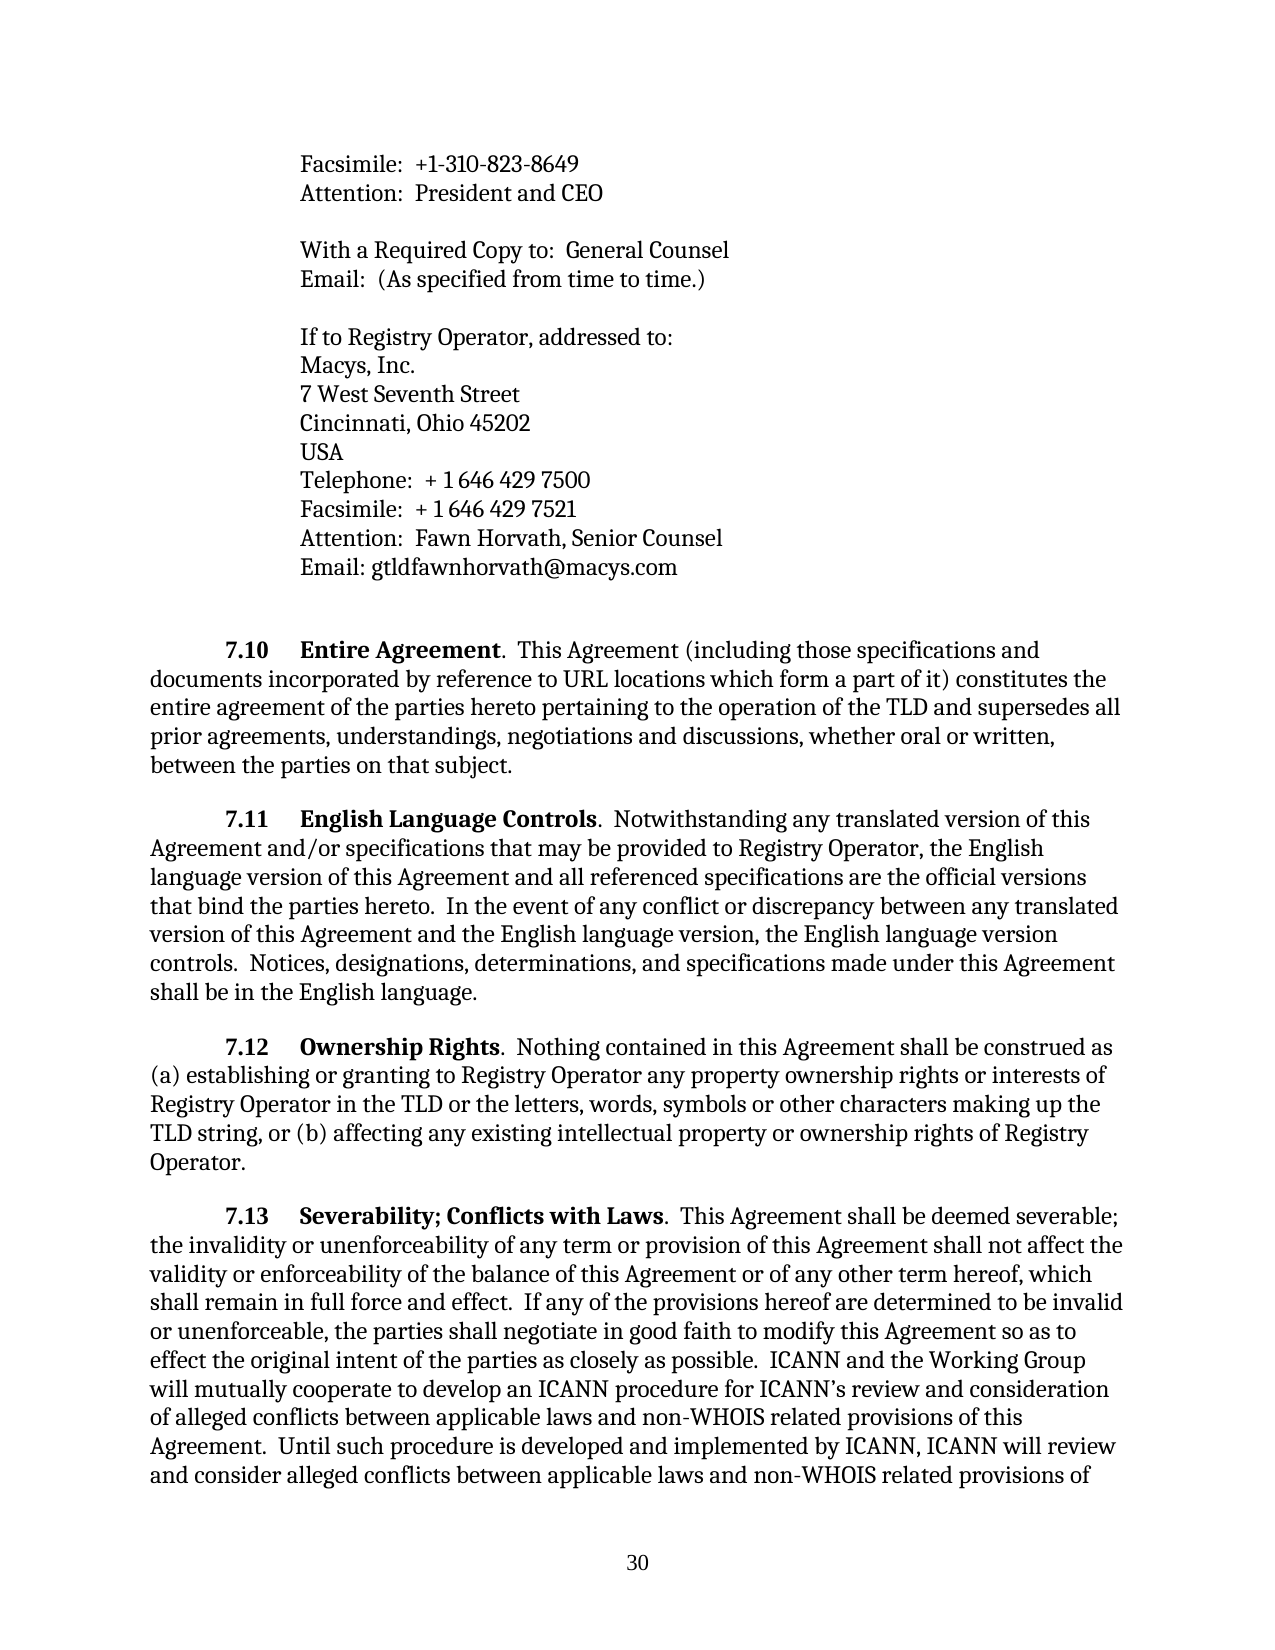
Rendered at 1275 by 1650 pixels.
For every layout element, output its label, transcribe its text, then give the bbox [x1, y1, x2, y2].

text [150, 1201, 1125, 1489]
text Cincinnati, Ohio 45202 [300, 409, 1125, 437]
text Telephone: + 1 646 429 7500 [300, 466, 1125, 495]
text Facsimile: + 1 646 429 7521 Attention: Fawn Horvath, Senior Counsel [300, 495, 1125, 552]
text Email: gtldfawnhorvath@macys.com [300, 552, 1125, 581]
text Entire Agreement. This Agreement (including those specifications and documents incorporated by reference to URL locations which form a part of it) constitutes the entire agreement of the parties hereto pertaining to the operation of the TLD and supersedes all prior agreements, understandings, negotiations and discussions, whether oral or written, between the parties on that subject. [150, 635, 1125, 779]
text Ownership Rights. Nothing contained in this Agreement shall be construed as (a) establishing or granting to Registry Operator any property ownership rights or interests of Registry Operator in the TLD or the letters, words, symbols or other characters making up the TLD string, or (b) affecting any existing intellectual property or ownership rights of Registry Operator. [150, 1032, 1125, 1176]
text English Language Controls. Notwithstanding any translated version of this Agreement and/or specifications that may be provided to Registry Operator, the English language version of this Agreement and all referenced specifications are the official versions that bind the parties hereto. In the event of any conflict or discrepancy between any translated version of this Agreement and the English language version, the English language version controls. Notices, designations, determinations, and specifications made under this Agreement shall be in the English language. [150, 804, 1125, 1007]
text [300, 150, 1125, 409]
text USA [300, 437, 1125, 466]
